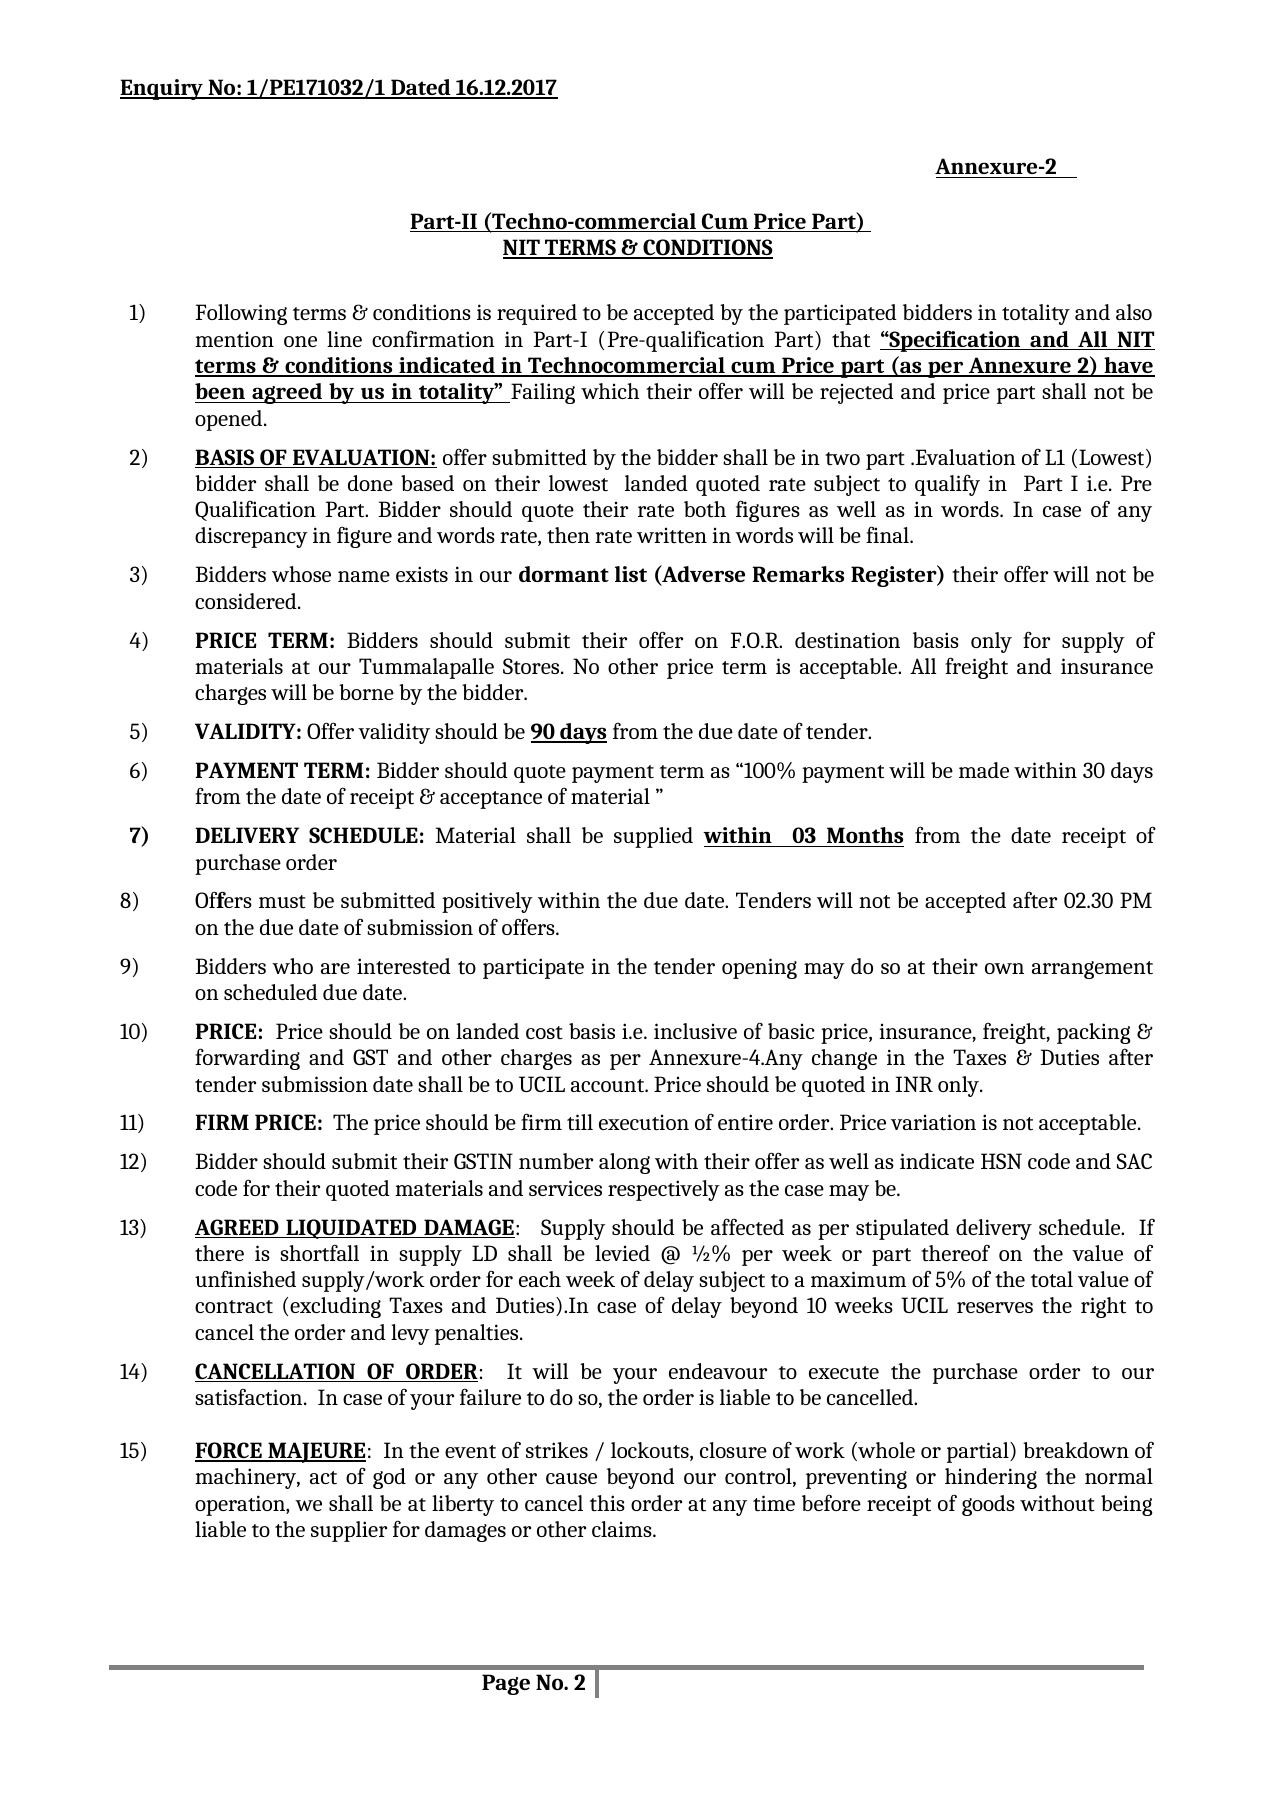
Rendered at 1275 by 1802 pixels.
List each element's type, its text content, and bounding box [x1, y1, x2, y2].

list BASIS OF EVALUATION: offer submitted by the bidder shall be in two part .Evaluation of L1 (Lowest) bidder shall be done based on their lowest landed quoted rate subject to qualify in Part I i.e. Pre Qualification Part. Bidder should quote their rate both figures as well as in words. In case of any discrepancy in figure and words rate, then rate written in words will be final. [129, 444, 1155, 550]
list FORCE MAJEURE: In the event of strikes / lockouts, closure of work (whole or partial) breakdown of machinery, act of god or any other cause beyond our control, preventing or hindering the normal operation, we shall be at liberty to cancel this order at any time before receipt of goods without being liable to the supplier for damages or other claims. [120, 1438, 1155, 1543]
list PRICE: Price should be on landed cost basis i.e. inclusive of basic price, insurance, freight, packing & forwarding and GST and other charges as per Annexure-4.Any change in the Taxes & Duties after tender submission date shall be to UCIL account. Price should be quoted in INR only. [120, 1019, 1155, 1098]
list PAYMENT TERM: Bidder should quote payment term as “100% payment will be made within 30 days from the date of receipt & acceptance of material ” [129, 758, 1155, 811]
text Part-II (Techno-commercial Cum Price Part) [120, 208, 1155, 235]
list PRICE TERM: Bidders should submit their offer on F.O.R. destination basis only for supply of materials at our Tummalapalle Stores. No other price term is acceptable. All freight and insurance charges will be borne by the bidder. [129, 627, 1155, 706]
list DELIVERY SCHEDULE: Material shall be supplied within 03 Months from the date receipt of purchase order [129, 823, 1155, 876]
list Following terms & conditions is required to be accepted by the participated bidders in totality and also mention one line confirmation in Part-I (Pre-qualification Part) that “Specification and All NIT terms & conditions indicated in Technocommercial cum Price part (as per Annexure 2) have been agreed by us in totality” Failing which their offer will be rejected and price part shall not be opened. [129, 300, 1155, 432]
list Bidders whose name exists in our dormant list (Adverse Remarks Register) their offer will not be considered. [129, 562, 1155, 615]
text NIT TERMS & CONDITIONS [120, 235, 1155, 261]
list VALIDITY: Offer validity should be 90 days from the due date of tender. [129, 719, 1155, 745]
text Annexure-2 [870, 154, 1155, 180]
list Bidders who are interested to participate in the tender opening may do so at their own arrangement on scheduled due date. [120, 953, 1155, 1006]
list Offers must be submitted positively within the due date. Tenders will not be accepted after 02.30 PM on the due date of submission of offers. [120, 888, 1155, 941]
list Bidder should submit their GSTIN number along with their offer as well as indicate HSN code and SAC code for their quoted materials and services respectively as the case may be. [120, 1149, 1155, 1202]
list CANCELLATION OF ORDER: It will be your endeavour to execute the purchase order to our satisfaction. In case of your failure to do so, the order is liable to be cancelled. [120, 1358, 1155, 1411]
list AGREED LIQUIDATED DAMAGE: Supply should be affected as per stipulated delivery schedule. If there is shortfall in supply LD shall be levied @ ½% per week or part thereof on the value of unfinished supply/work order for each week of delay subject to a maximum of 5% of the total value of contract (excluding Taxes and Duties).In case of delay beyond 10 weeks UCIL reserves the right to cancel the order and levy penalties. [120, 1214, 1155, 1346]
list FIRM PRICE: The price should be firm till execution of entire order. Price variation is not acceptable. [120, 1110, 1155, 1137]
